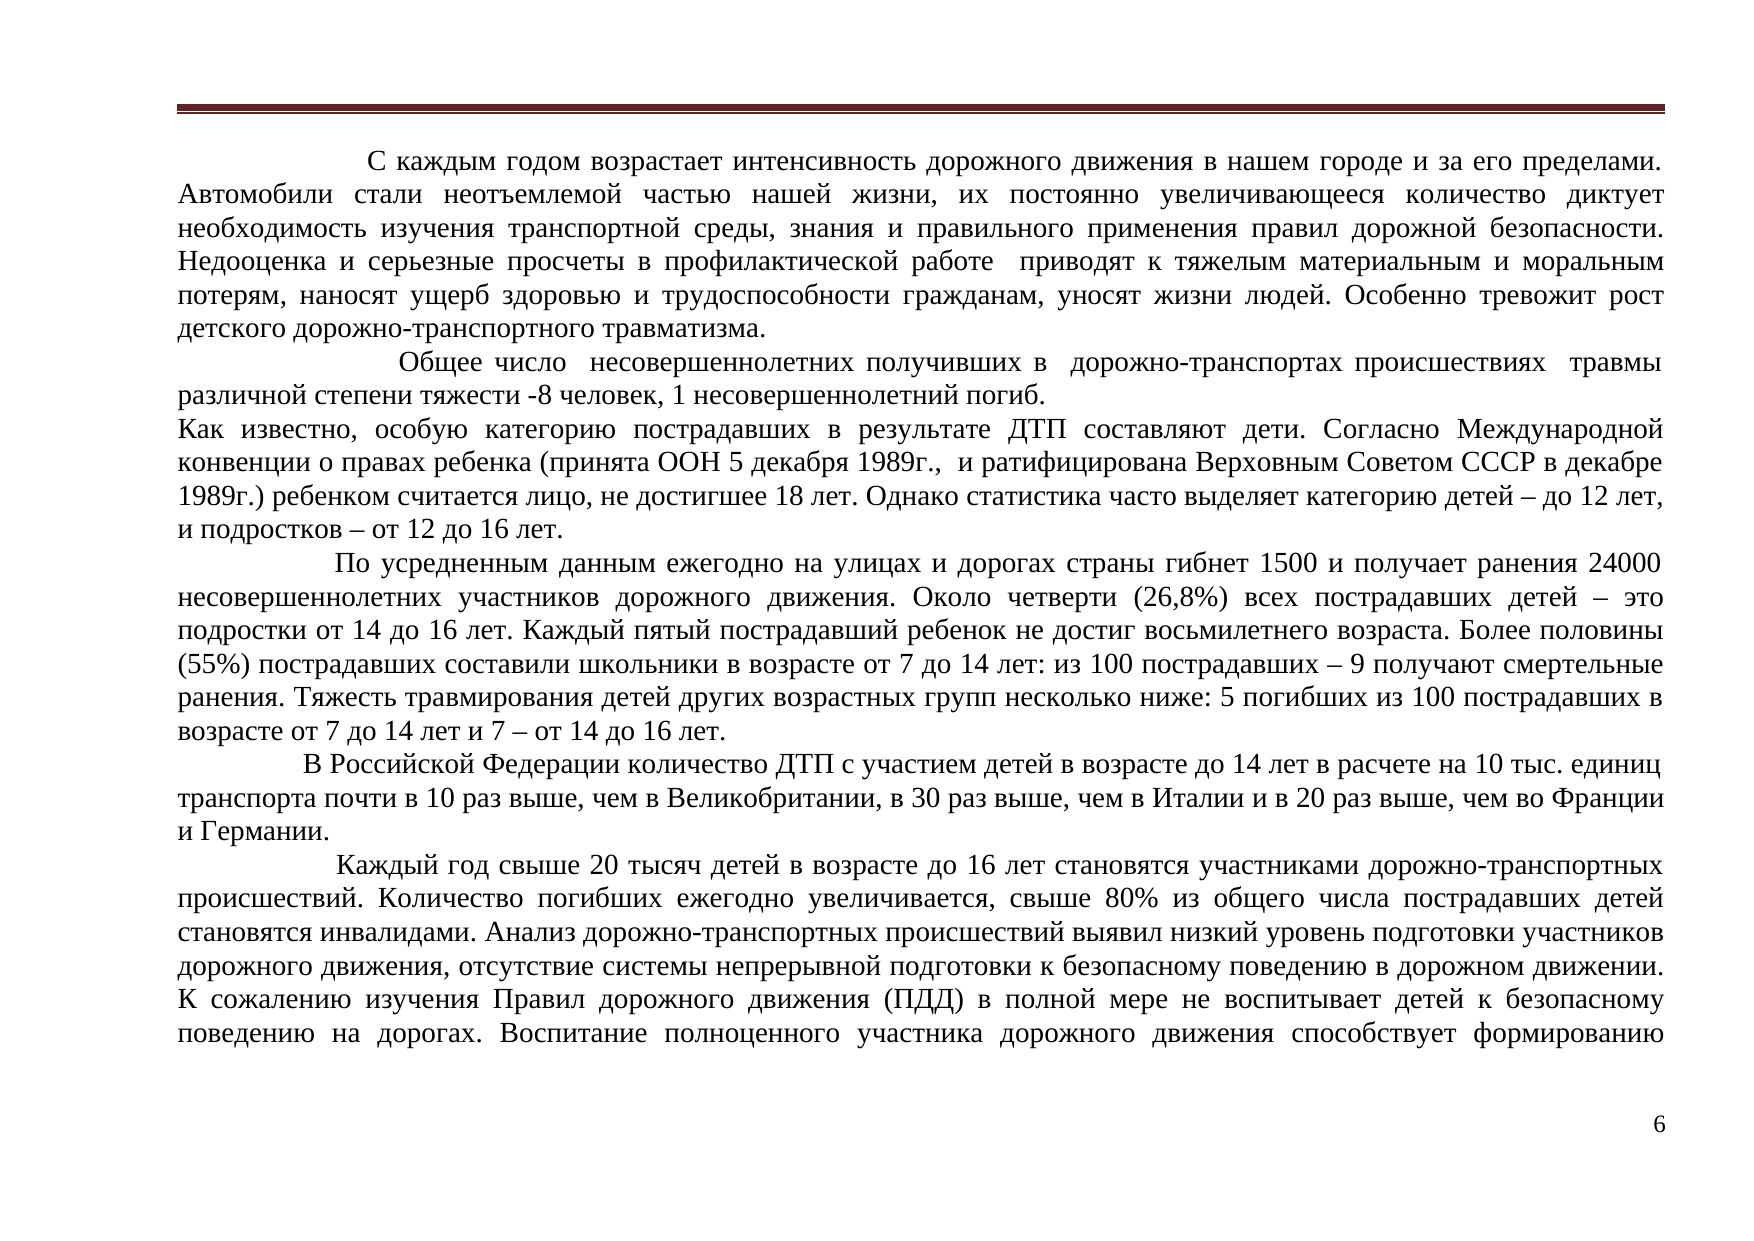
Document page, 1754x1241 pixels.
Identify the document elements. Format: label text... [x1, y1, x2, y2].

text С каждым годом возрастает интенсивность дорожного движения в нашем городе и за его пределами. Автомобили стали неотъемлемой частью нашей жизни, их постоянно увеличивающееся количество диктует необходимость изучения транспортной среды, знания и правильного применения правил дорожной безопасности. Недооценка и серьезные просчеты в профилактической работе приводят к тяжелым материальным и моральным потерям, наносят ущерб здоровью и трудоспособности гражданам, уносят жизни людей. Особенно тревожит рост детского дорожно-транспортного травматизма. [177, 143, 1665, 344]
text Как известно, особую категорию пострадавших в результате ДТП составляют дети. Согласно Международной конвенции о правах ребенка (принята ООН 5 декабря 1989г., и ратифицирована Верховным Советом СССР в декабре 1989г.) ребенком считается лицо, не достигшее 18 лет. Однако статистика часто выделяет категорию детей – до 12 лет, и подростков – от 12 до 16 лет. [177, 411, 1665, 545]
text Общее число несовершеннолетних получивших в дорожно-транспортах происшествиях травмы различной степени тяжести -8 человек, 1 несовершеннолетний погиб. [177, 344, 1665, 411]
text По усредненным данным ежегодно на улицах и дорогах страны гибнет 1500 и получает ранения 24000 несовершеннолетних участников дорожного движения. Около четверти (26,8%) всех пострадавших детей – это подростки от 14 до 16 лет. Каждый пятый пострадавший ребенок не достиг восьмилетнего возраста. Более половины (55%) пострадавших составили школьники в возрасте от 7 до 14 лет: из 100 пострадавших – 9 получают смертельные ранения. Тяжесть травмирования детей других возрастных групп несколько ниже: 5 погибших из 100 пострадавших в возрасте от 7 до 14 лет и 7 – от 14 до 16 лет. [177, 545, 1665, 746]
text В Российской Федерации количество ДТП с участием детей в возрасте до 14 лет в расчете на 10 тыс. единиц транспорта почти в 10 раз выше, чем в Великобритании, в 30 раз выше, чем в Италии и в 20 раз выше, чем во Франции и Германии. [177, 746, 1665, 847]
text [177, 847, 1665, 1048]
